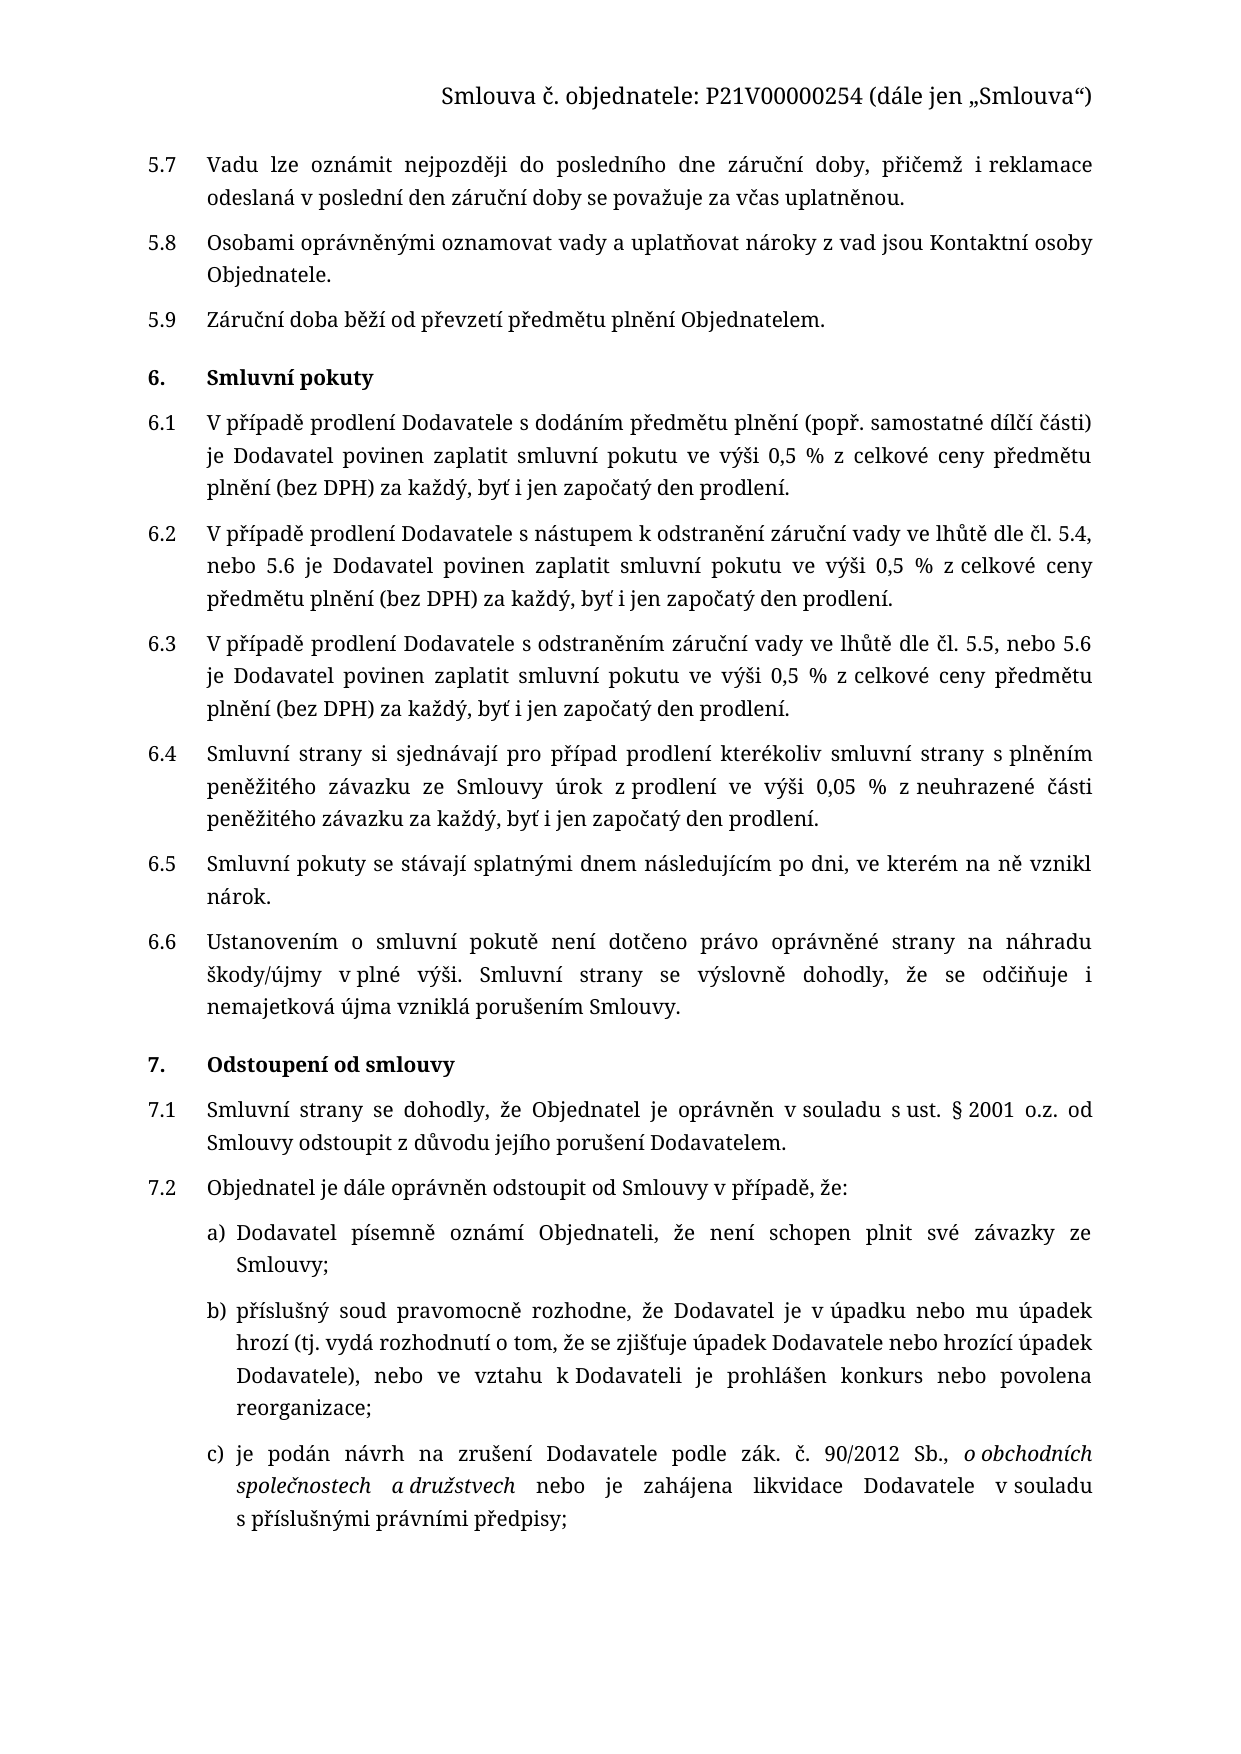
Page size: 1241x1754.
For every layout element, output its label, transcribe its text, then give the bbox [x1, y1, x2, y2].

list je podán návrh na zrušení Dodavatele podle zák. č. 90/2012 Sb., o obchodních společnostech a družstvech nebo je zahájena likvidace Dodavatele v souladu s příslušnými právními předpisy; [207, 1439, 1093, 1532]
list Vadu lze oznámit nejpozději do posledního dne záruční doby, přičemž i reklamace odeslaná v poslední den záruční doby se považuje za včas uplatněnou. [148, 150, 1093, 211]
list příslušný soud pravomocně rozhodne, že Dodavatel je v úpadku nebo mu úpadek hrozí (tj. vydá rozhodnutí o tom, že se zjišťuje úpadek Dodavatele nebo hrozící úpadek Dodavatele), nebo ve vztahu k Dodavateli je prohlášen konkurs nebo povolena reorganizace; [207, 1296, 1093, 1422]
list Osobami oprávněnými oznamovat vady a uplatňovat nároky z vad jsou Kontaktní osoby Objednatele. [148, 228, 1093, 289]
list Smluvní pokuty [148, 363, 1093, 392]
list V případě prodlení Dodavatele s dodáním předmětu plnění (popř. samostatné dílčí části) je Dodavatel povinen zaplatit smluvní pokutu ve výši 0,5 % z celkové ceny předmětu plnění (bez DPH) za každý, byť i jen započatý den prodlení. [148, 408, 1093, 502]
list Objednatel je dále oprávněn odstoupit od Smlouvy v případě, že: [148, 1173, 1093, 1201]
list Ustanovením o smluvní pokutě není dotčeno právo oprávněné strany na náhradu škody/újmy v plné výši. Smluvní strany se výslovně dohodly, že se odčiňuje i nemajetková újma vzniklá porušením Smlouvy. [148, 927, 1093, 1021]
list V případě prodlení Dodavatele s odstraněním záruční vady ve lhůtě dle čl. 5.5, nebo 5.6 je Dodavatel povinen zaplatit smluvní pokutu ve výši 0,5 % z celkové ceny předmětu plnění (bez DPH) za každý, byť i jen započatý den prodlení. [148, 629, 1093, 723]
list V případě prodlení Dodavatele s nástupem k odstranění záruční vady ve lhůtě dle čl. 5.4, nebo 5.6 je Dodavatel povinen zaplatit smluvní pokutu ve výši 0,5 % z celkové ceny předmětu plnění (bez DPH) za každý, byť i jen započatý den prodlení. [148, 519, 1093, 612]
list Záruční doba běží od převzetí předmětu plnění Objednatelem. [148, 306, 1093, 334]
list Smluvní strany se dohodly, že Objednatel je oprávněn v souladu s ust. § 2001 o.z. od Smlouvy odstoupit z důvodu jejího porušení Dodavatelem. [148, 1095, 1093, 1156]
list Smluvní strany si sjednávají pro případ prodlení kterékoliv smluvní strany s plněním peněžitého závazku ze Smlouvy úrok z prodlení ve výši 0,05 % z neuhrazené části peněžitého závazku za každý, byť i jen započatý den prodlení. [148, 739, 1093, 833]
list Odstoupení od smlouvy [148, 1050, 1093, 1078]
list Smluvní pokuty se stávají splatnými dnem následujícím po dni, ve kterém na ně vznikl nárok. [148, 849, 1093, 911]
list Dodavatel písemně oznámí Objednateli, že není schopen plnit své závazky ze Smlouvy; [207, 1218, 1093, 1279]
